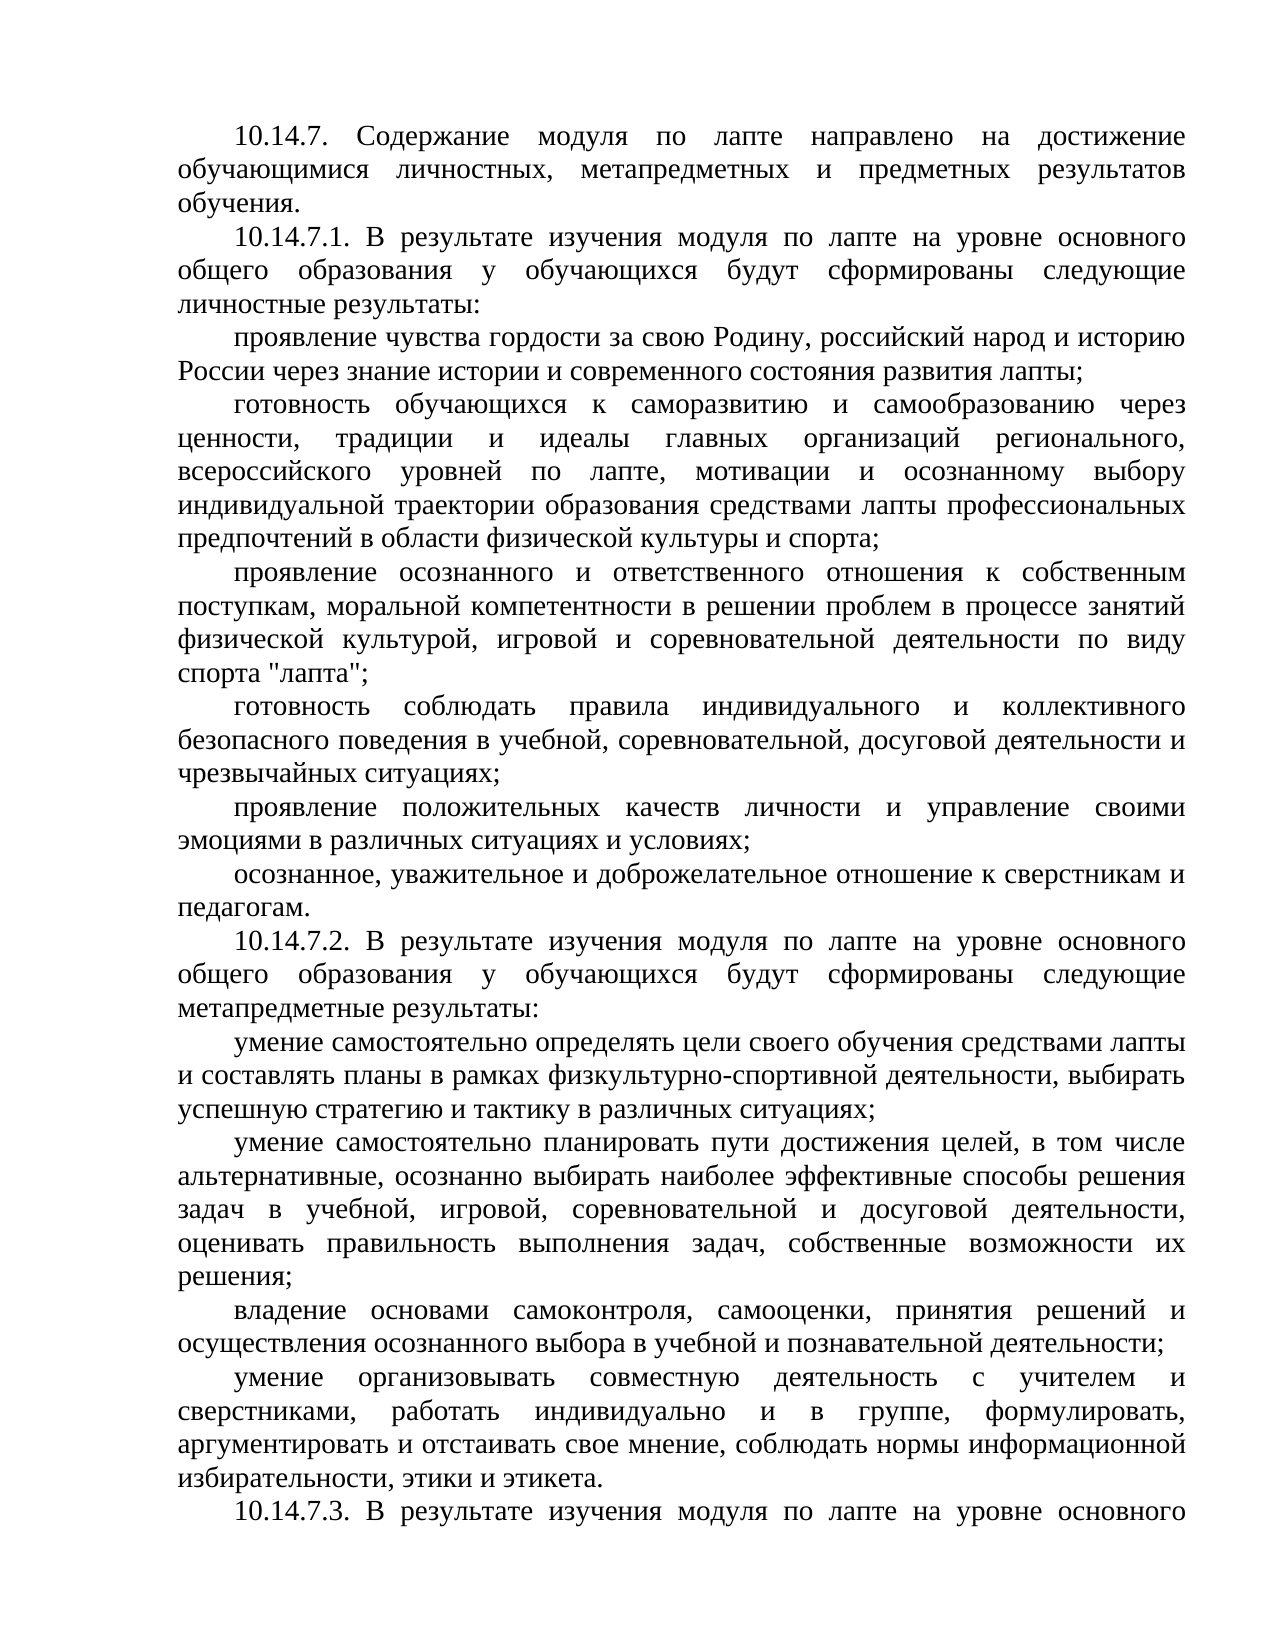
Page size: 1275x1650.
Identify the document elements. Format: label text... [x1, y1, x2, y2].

text 10.14.7.2. В результате изучения модуля по лапте на уровне основного общего образования у обучающихся будут сформированы следующие метапредметные результаты: [177, 923, 1186, 1024]
text умение организовывать совместную деятельность с учителем и сверстниками, работать индивидуально и в группе, формулировать, аргументировать и отстаивать свое мнение, соблюдать нормы информационной избирательности, этики и этикета. [177, 1359, 1186, 1493]
text 10.14.7.1. В результате изучения модуля по лапте на уровне основного общего образования у обучающихся будут сформированы следующие личностные результаты: [177, 219, 1186, 319]
text умение самостоятельно планировать пути достижения целей, в том числе альтернативные, осознанно выбирать наиболее эффективные способы решения задач в учебной, игровой, соревновательной и досуговой деятельности, оценивать правильность выполнения задач, собственные возможности их решения; [177, 1124, 1186, 1292]
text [177, 1493, 1186, 1527]
text проявление положительных качеств личности и управление своими эмоциями в различных ситуациях и условиях; [177, 789, 1186, 856]
text владение основами самоконтроля, самооценки, принятия решений и осуществления осознанного выбора в учебной и познавательной деятельности; [177, 1292, 1186, 1359]
text осознанное, уважительное и доброжелательное отношение к сверстникам и педагогам. [177, 856, 1186, 923]
text проявление чувства гордости за свою Родину, российский народ и историю России через знание истории и современного состояния развития лапты; [177, 319, 1186, 386]
text умение самостоятельно определять цели своего обучения средствами лапты и составлять планы в рамках физкультурно-спортивной деятельности, выбирать успешную стратегию и тактику в различных ситуациях; [177, 1024, 1186, 1124]
text 10.14.7. Содержание модуля по лапте направлено на достижение обучающимися личностных, метапредметных и предметных результатов обучения. [177, 118, 1186, 219]
text готовность обучающихся к саморазвитию и самообразованию через ценности, традиции и идеалы главных организаций регионального, всероссийского уровней по лапте, мотивации и осознанному выбору индивидуальной траектории образования средствами лапты профессиональных предпочтений в области физической культуры и спорта; [177, 386, 1186, 554]
text проявление осознанного и ответственного отношения к собственным поступкам, моральной компетентности в решении проблем в процессе занятий физической культурой, игровой и соревновательной деятельности по виду спорта "лапта"; [177, 554, 1186, 688]
text готовность соблюдать правила индивидуального и коллективного безопасного поведения в учебной, соревновательной, досуговой деятельности и чрезвычайных ситуациях; [177, 688, 1186, 789]
